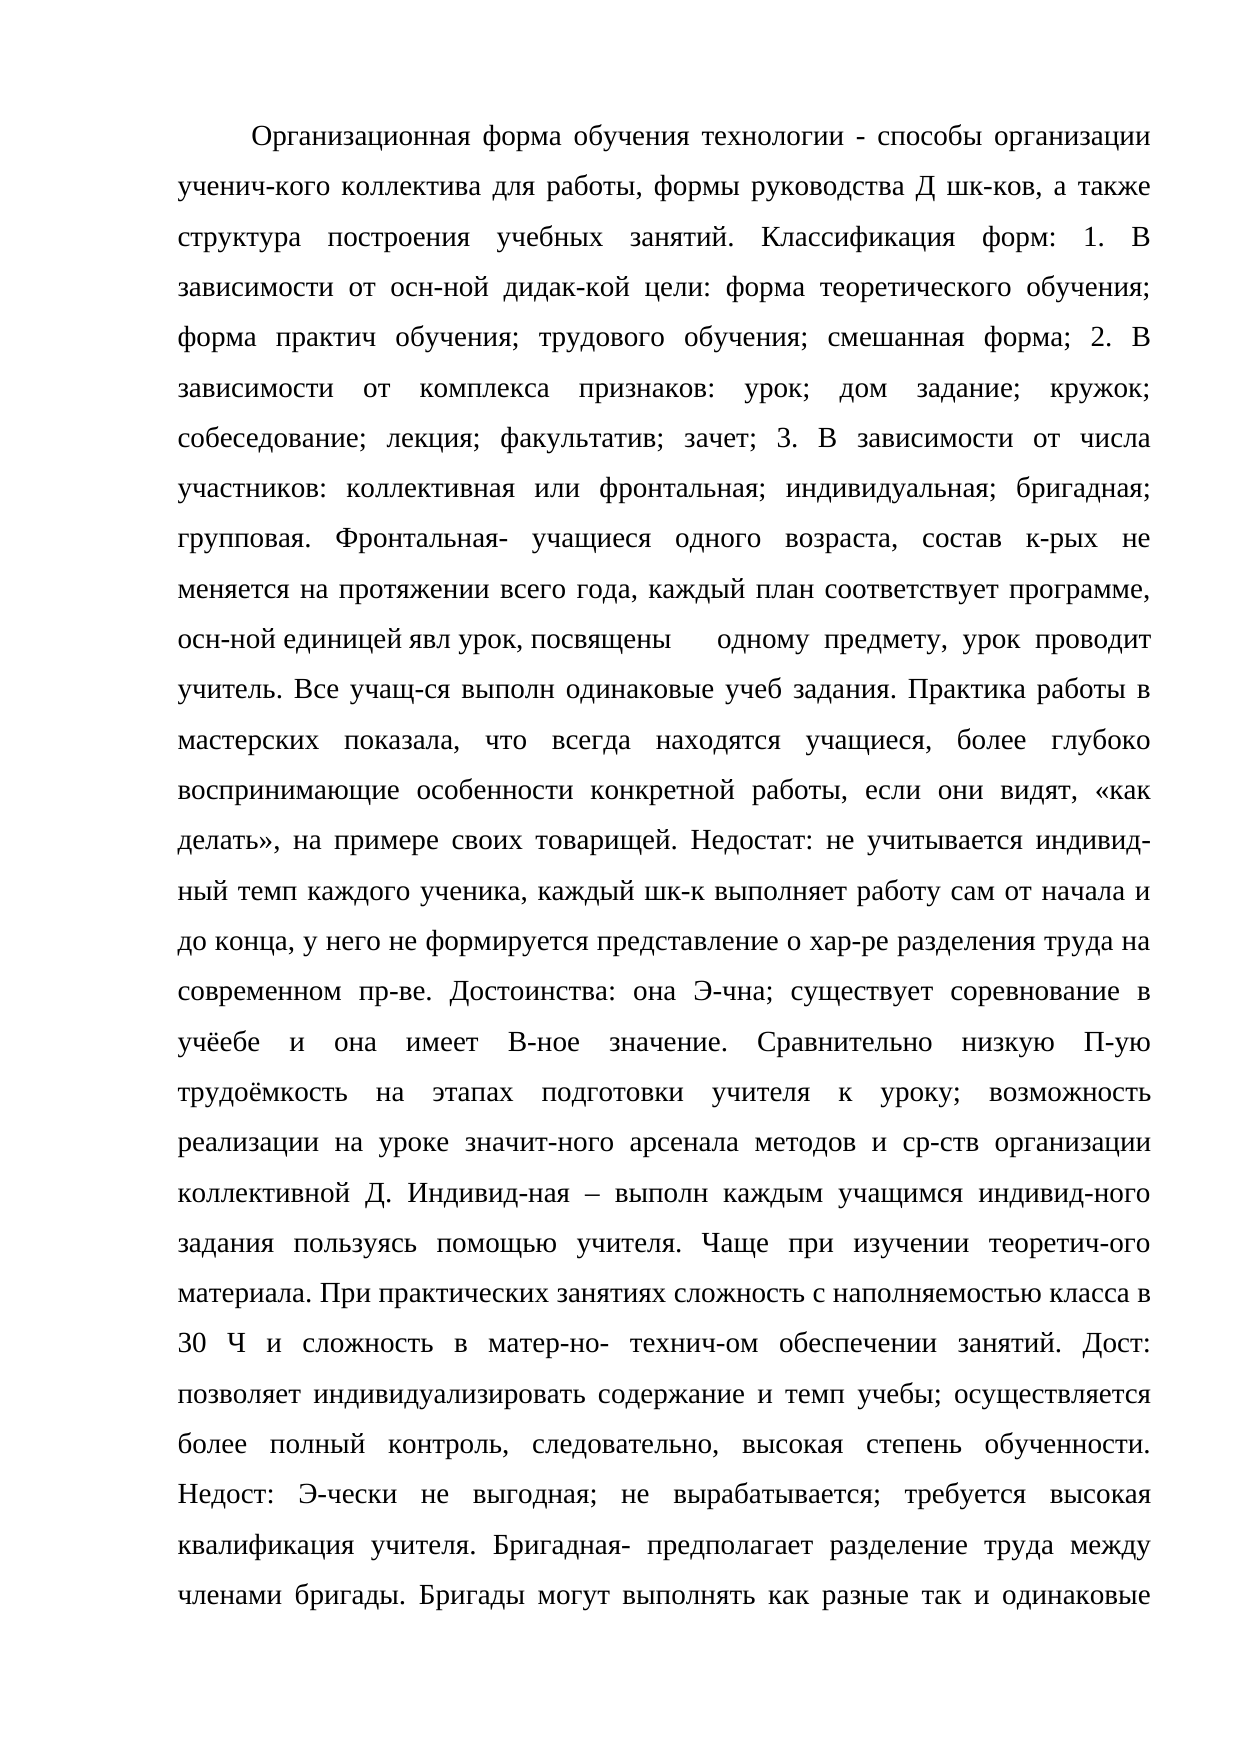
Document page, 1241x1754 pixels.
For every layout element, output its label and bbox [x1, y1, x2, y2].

text [177, 118, 1152, 1611]
